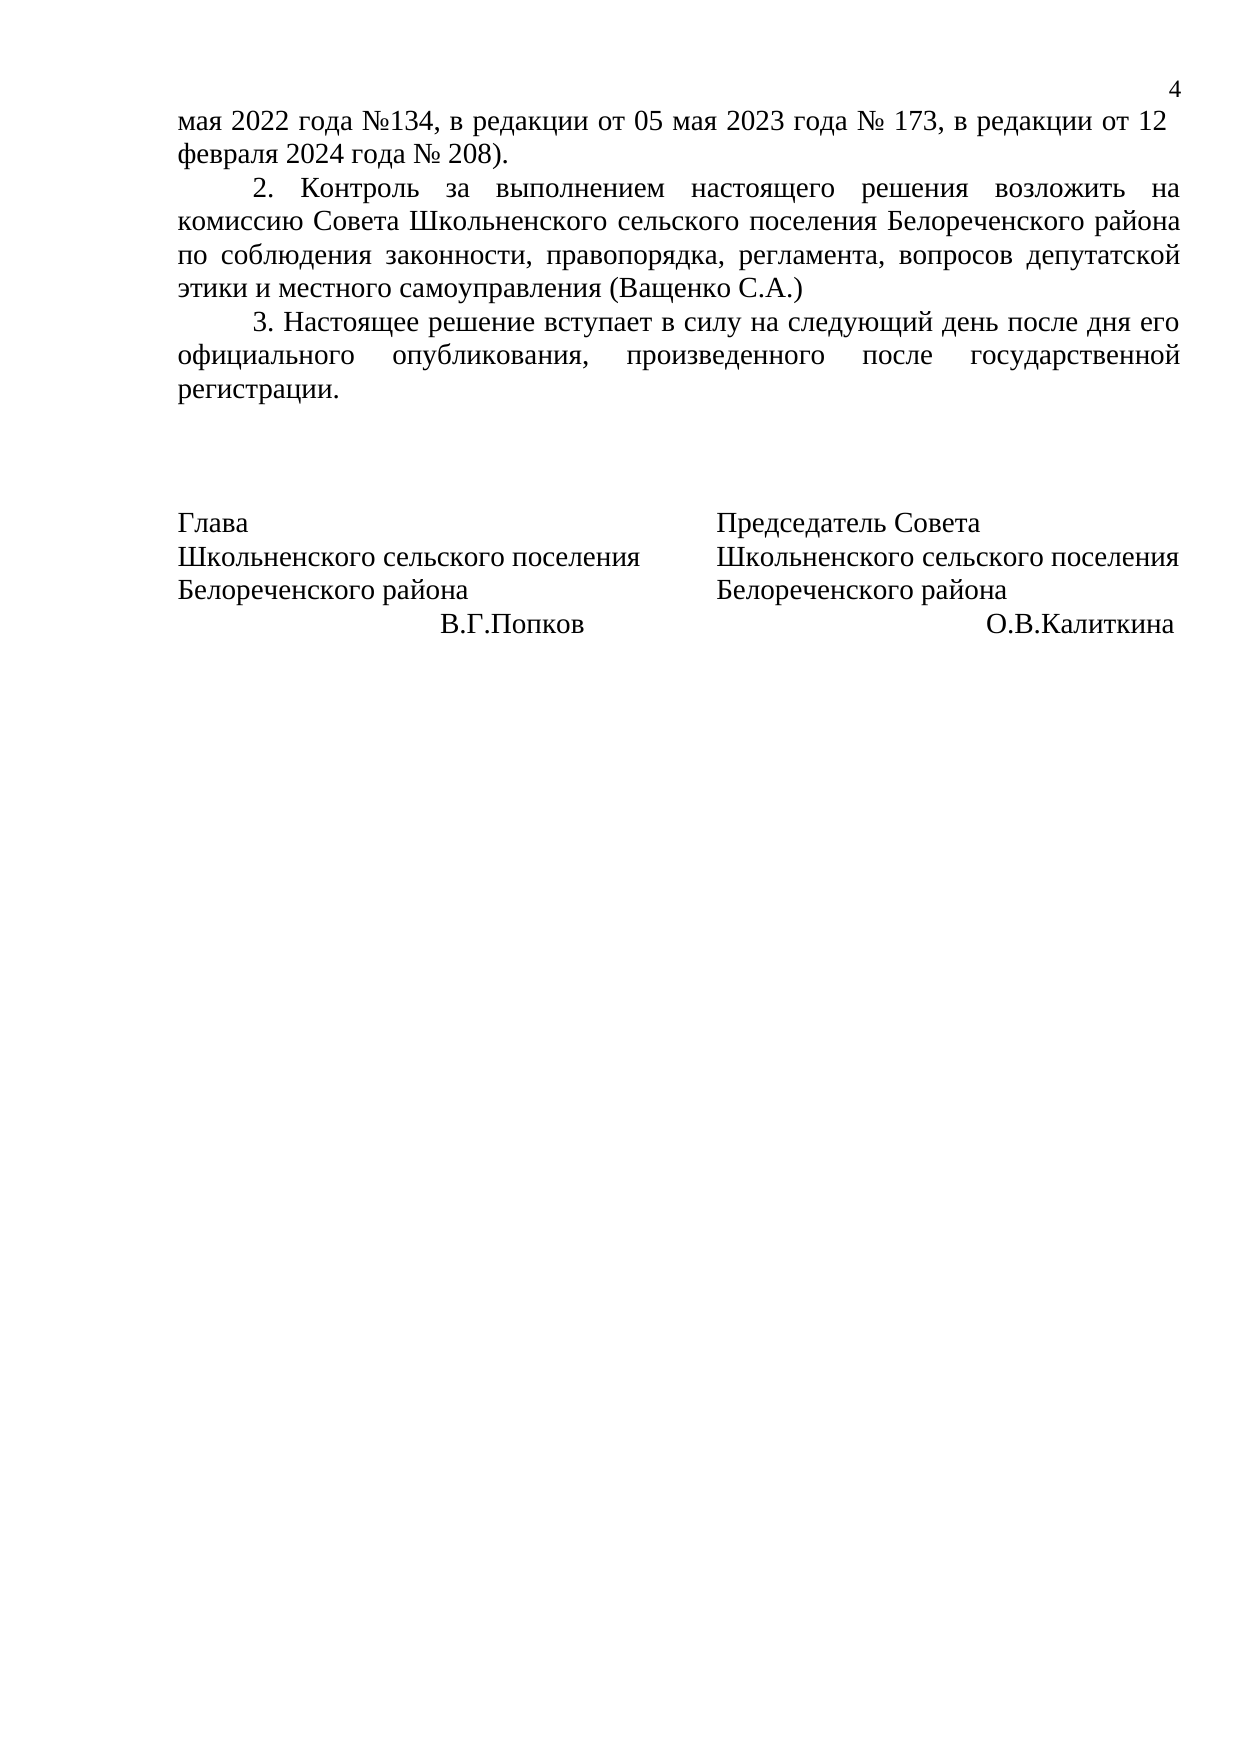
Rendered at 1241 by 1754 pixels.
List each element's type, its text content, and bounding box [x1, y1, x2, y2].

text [177, 103, 1181, 170]
text Школьненского сельского поселения Белореченского района [716, 539, 1181, 606]
text О.В.Калиткина [716, 606, 1181, 639]
text Глава [177, 505, 642, 539]
text 2. Контроль за выполнением настоящего решения возложить на комиссию Совета Школьненского сельского поселения Белореченского района по соблюдения законности, правопорядка, регламента, вопросов депутатской этики и местного самоуправления (Ващенко С.А.) [177, 170, 1181, 304]
text 3. Настоящее решение вступает в силу на следующий день после дня его официального опубликования, произведенного после государственной регистрации. [177, 304, 1181, 404]
text Председатель Совета [716, 505, 1181, 539]
text В.Г.Попков [177, 606, 642, 639]
text Школьненского сельского поселения Белореченского района [177, 539, 642, 606]
